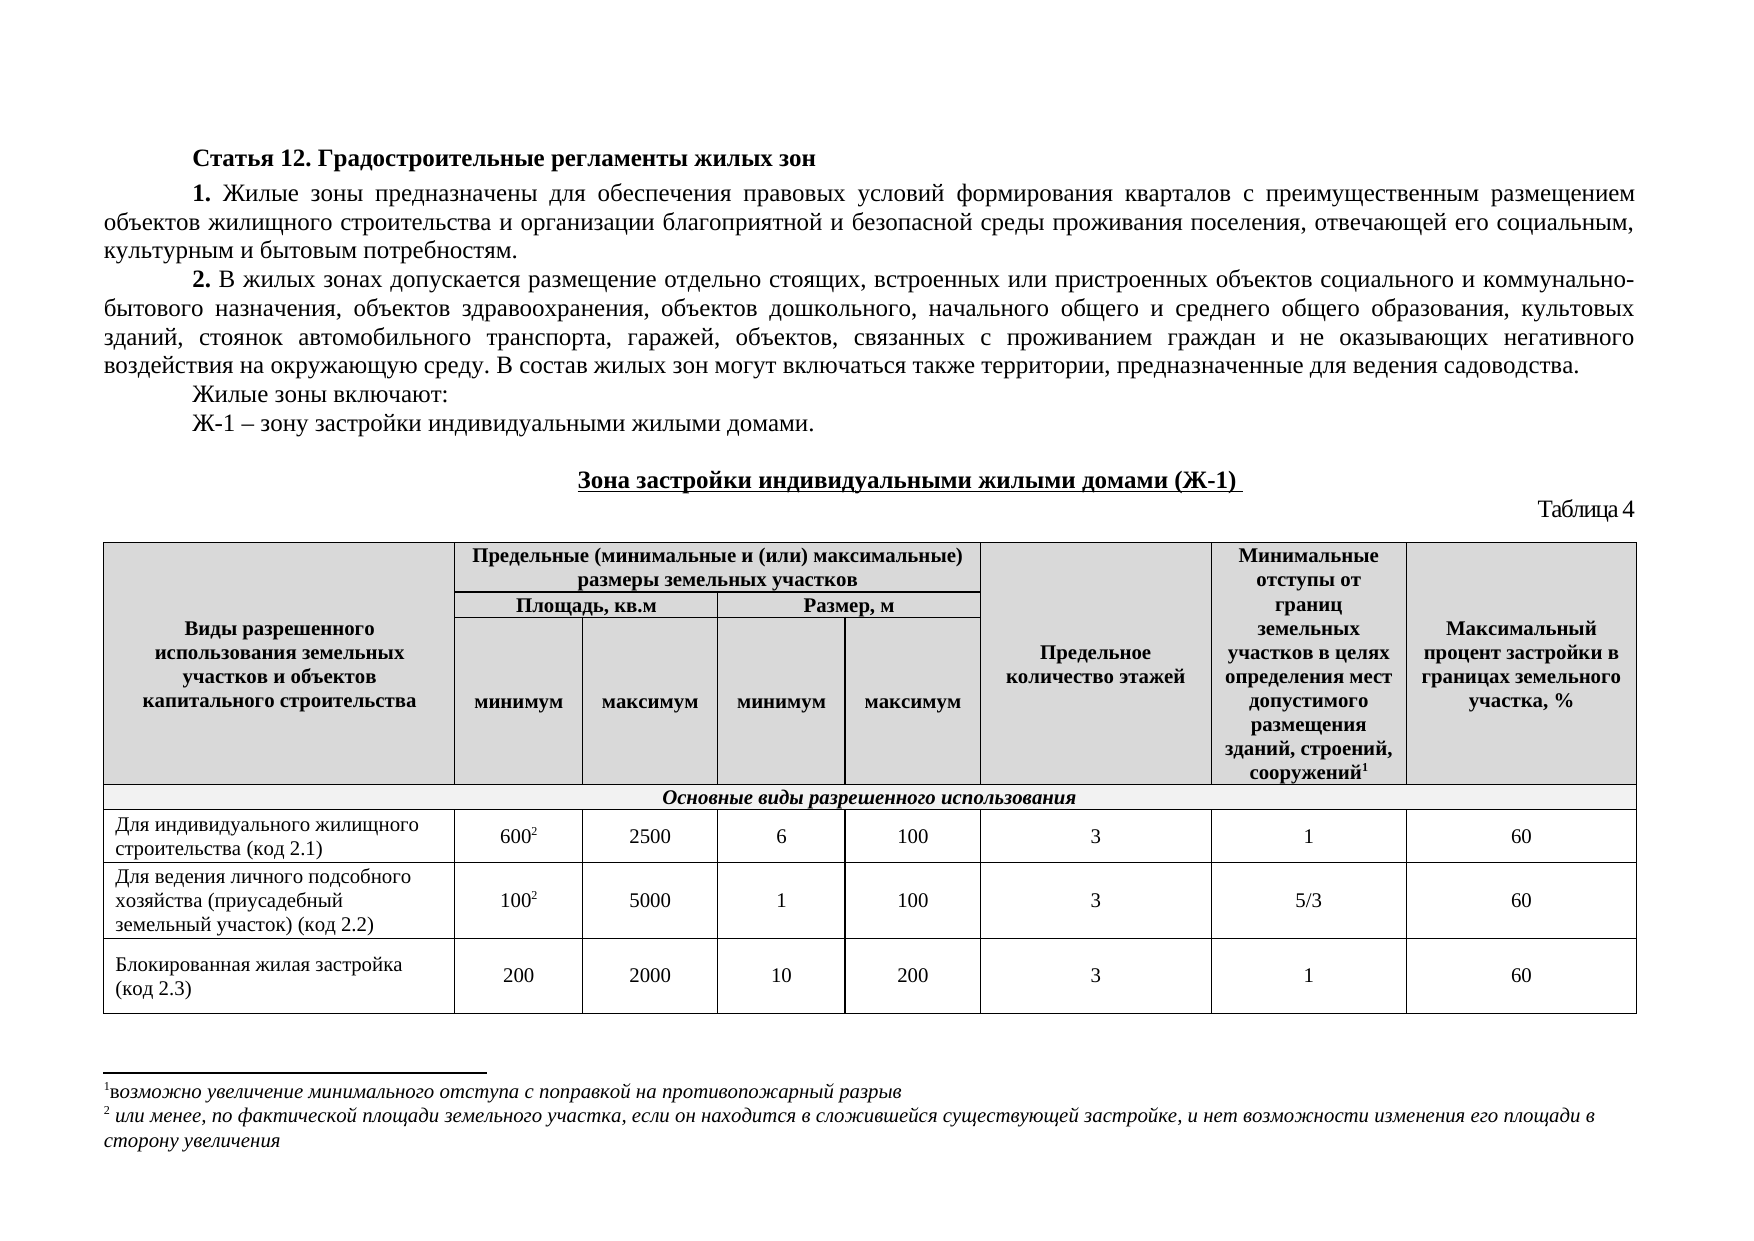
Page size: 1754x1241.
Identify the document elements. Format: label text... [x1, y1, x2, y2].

table_cell Размер, м [718, 593, 980, 617]
table_cell 100 [846, 810, 980, 862]
table_cell 2000 [583, 939, 717, 1013]
table_cell 6 [718, 810, 844, 862]
text 1. Жилые зоны предназначены для обеспечения правовых условий формирования кварталов с преимущественным размещением объектов жилищного строительства и организации благоприятной и безопасной среды проживания поселения, отвечающей его социальным, культурным и бытовым потребностям. [103, 178, 1636, 264]
text Зона застройки индивидуальными жилыми домами (Ж-1) [178, 466, 1636, 494]
table_cell 5/3 [1212, 863, 1406, 937]
table_cell минимум [718, 618, 844, 784]
table_cell Основные виды разрешенного использования [104, 785, 1636, 809]
table_cell 3 [981, 939, 1211, 1013]
table_cell 60 [1407, 810, 1636, 862]
table_cell 600 [455, 810, 582, 862]
table_cell 1002 [455, 863, 582, 937]
table_cell 3 [981, 810, 1211, 862]
subtitle Статья 12. Градостроительные регламенты жилых зон [103, 143, 1636, 172]
text Жилые зоны включают: [103, 379, 1636, 408]
table_cell Для индивидуального жилищного строительства (код 2.1) [104, 810, 454, 862]
table_cell 60 [1407, 863, 1636, 937]
table_cell 1 [718, 863, 844, 937]
text Таблица 4 [178, 494, 1636, 523]
table_cell минимум [455, 618, 582, 784]
table_header Предельные (минимальные и (или) максимальные) размеры земельных участков [455, 543, 980, 591]
table_header Минимальные отступы от границ земельных участков в целях определения мест допустимого размещения зданий, строений, сооружений [1212, 543, 1406, 784]
table_cell Для ведения личного подсобного хозяйства (приусадебный земельный участок) (код 2.2) [104, 863, 454, 937]
table_cell Площадь, кв.м [455, 593, 717, 617]
table_cell 2500 [583, 810, 717, 862]
table_cell 3 [981, 863, 1211, 937]
table_cell 100 [846, 863, 980, 937]
table_cell 1 [1212, 939, 1406, 1013]
table_cell 1 [1212, 810, 1406, 862]
table_cell 10 [718, 939, 844, 1013]
table_cell 5000 [583, 863, 717, 937]
table_cell Блокированная жилая застройка (код 2.3) [104, 939, 454, 1013]
table_cell 200 [455, 939, 582, 1013]
text Ж-1 – зону застройки индивидуальными жилыми домами. [103, 408, 1636, 437]
text 2. В жилых зонах допускается размещение отдельно стоящих, встроенных или пристроенных объектов социального и коммунально-бытового назначения, объектов здравоохранения, объектов дошкольного, начального общего и среднего общего образования, культовых зданий, стоянок автомобильного транспорта, гаражей, объектов, связанных с проживанием граждан и не оказывающих негативного воздействия на окружающую среду. В состав жилых зон могут включаться также территории, предназначенные для ведения садоводства. [103, 264, 1636, 379]
table_cell максимум [846, 618, 980, 784]
table_cell 200 [846, 939, 980, 1013]
table_header Предельное количество этажей [981, 543, 1211, 784]
table_cell максимум [583, 618, 717, 784]
table_cell 60 [1407, 939, 1636, 1013]
table_header Виды разрешенного использования земельных участков и объектов капитального строительства [104, 543, 454, 784]
table_header Максимальный процент застройки в границах земельного участка, % [1407, 543, 1636, 784]
